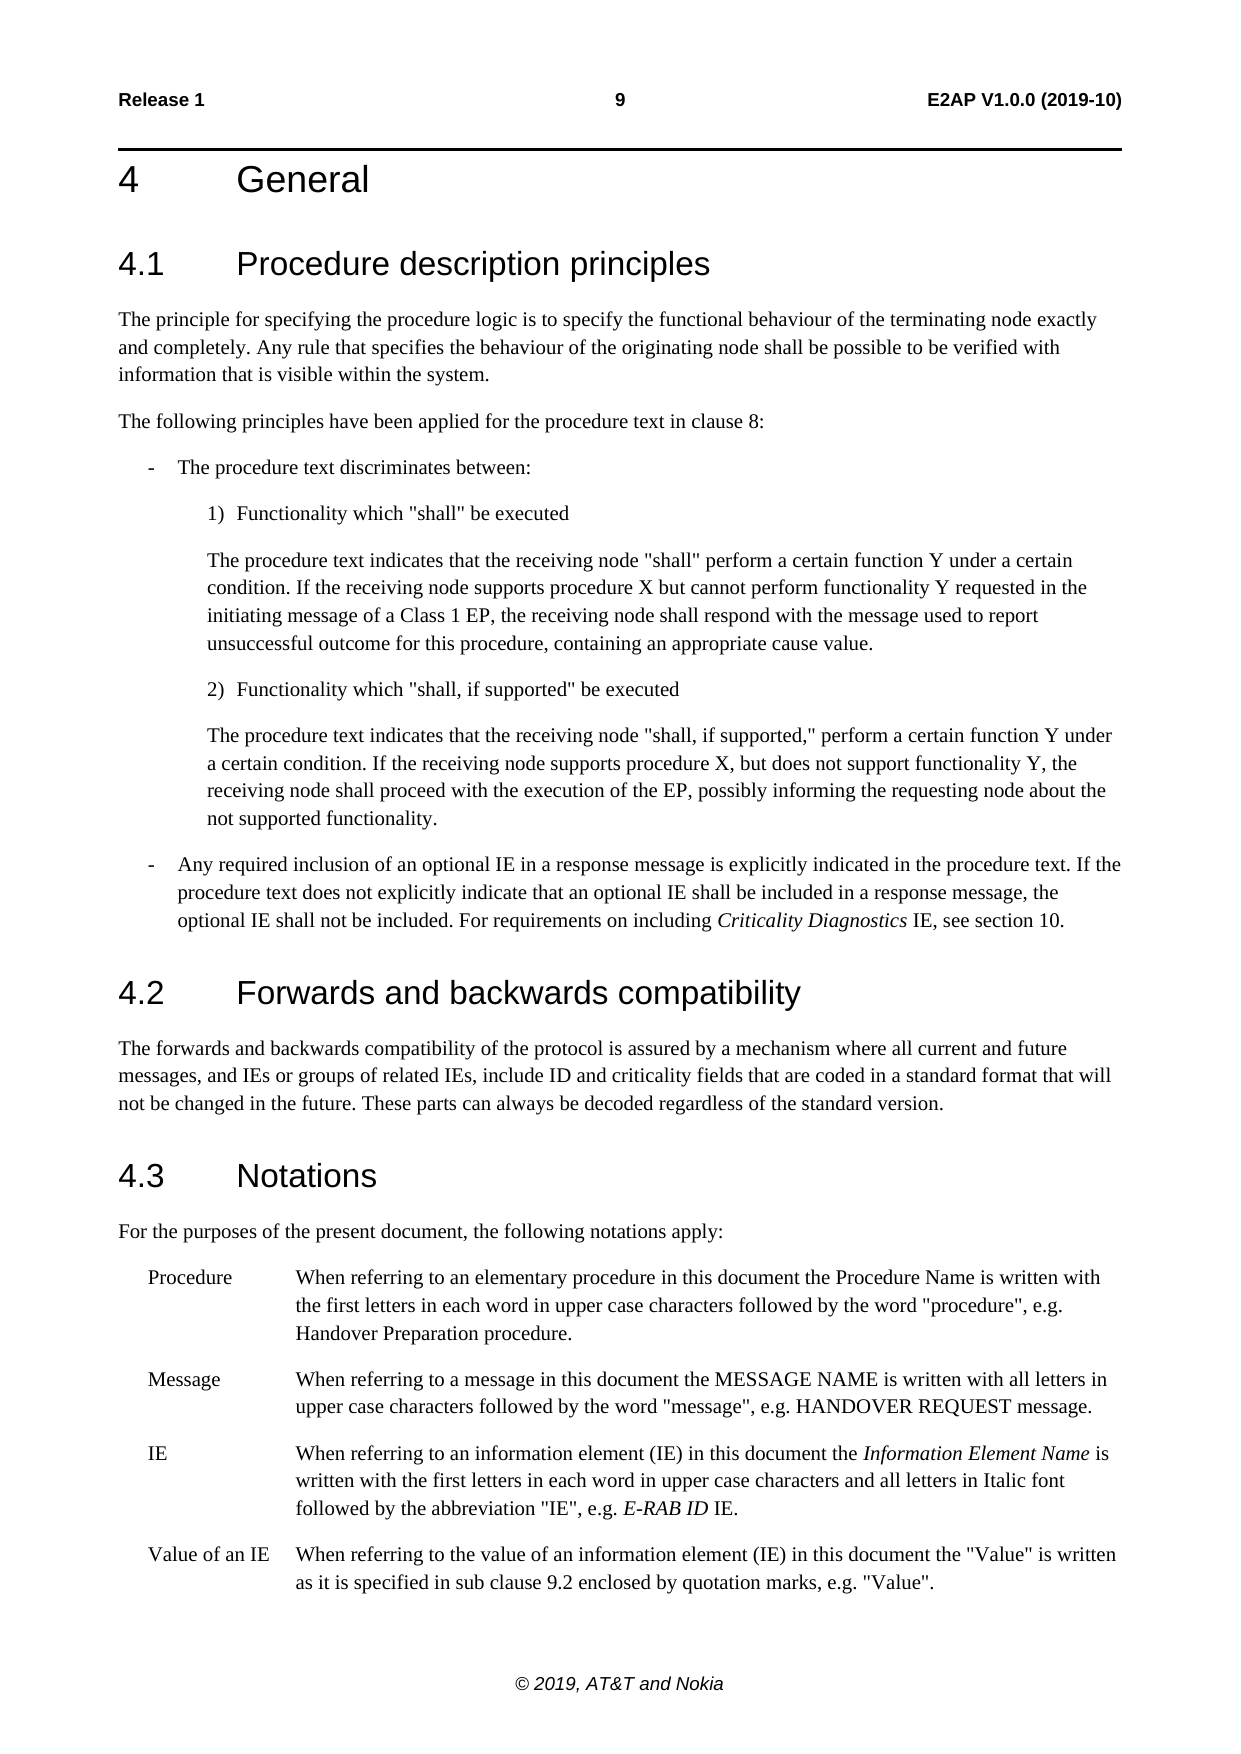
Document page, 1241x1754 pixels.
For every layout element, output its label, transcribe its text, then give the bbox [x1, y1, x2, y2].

text Message When referring to a message in this document the MESSAGE NAME is written with all letters in upper case characters followed by the word "message", e.g. HANDOVER REQUEST message. [148, 1367, 1122, 1418]
text For the purposes of the present document, the following notations apply: [118, 1219, 1122, 1243]
text The procedure text indicates that the receiving node "shall, if supported," perform a certain function Y under a certain condition. If the receiving node supports procedure X, but does not support functionality Y, the receiving node shall proceed with the execution of the EP, possibly informing the requesting node about the not supported functionality. [207, 723, 1122, 830]
text Procedure When referring to an elementary procedure in this document the Procedure Name is written with the first letters in each word in upper case characters followed by the word "procedure", e.g. Handover Preparation procedure. [148, 1265, 1122, 1344]
text IE When referring to an information element (IE) in this document the Information Element Name is written with the first letters in each word in upper case characters and all letters in Italic font followed by the abbreviation "IE", e.g. E-RAB ID IE. [148, 1441, 1122, 1520]
text 2) Functionality which "shall, if supported" be executed [207, 677, 1122, 701]
text - The procedure text discriminates between: [148, 455, 1122, 479]
text - Any required inclusion of an optional IE in a response message is explicitly indicated in the procedure text. If the procedure text does not explicitly indicate that an optional IE shall be included in a response message, the optional IE shall not be included. For requirements on including Criticality Diagnostics IE, see section 10. [148, 852, 1122, 932]
text 1) Functionality which "shall" be executed [207, 501, 1122, 525]
subtitle 4 General [118, 151, 1122, 200]
subtitle 4.2 Forwards and backwards compatibility [118, 973, 1122, 1011]
text The procedure text indicates that the receiving node "shall" perform a certain function Y under a certain condition. If the receiving node supports procedure X but cannot perform functionality Y requested in the initiating message of a Class 1 EP, the receiving node shall respond with the message used to report unsuccessful outcome for this procedure, containing an appropriate cause value. [207, 548, 1122, 654]
subtitle 4.3 Notations [118, 1156, 1122, 1194]
text Value of an IE When referring to the value of an information element (IE) in this document the "Value" is written as it is specified in sub clause 9.2 enclosed by quotation marks, e.g. "Value". [148, 1542, 1122, 1594]
text The forwards and backwards compatibility of the protocol is assured by a mechanism where all current and future messages, and IEs or groups of related IEs, include ID and criticality fields that are coded in a standard format that will not be changed in the future. These parts can always be decoded regardless of the standard version. [118, 1036, 1122, 1115]
subtitle 4.1 Procedure description principles [118, 244, 1122, 283]
text The principle for specifying the procedure logic is to specify the functional behaviour of the terminating node exactly and completely. Any rule that specifies the behaviour of the originating node shall be possible to be verified with information that is visible within the system. [118, 307, 1122, 386]
text The following principles have been applied for the procedure text in clause 8: [118, 409, 1122, 433]
